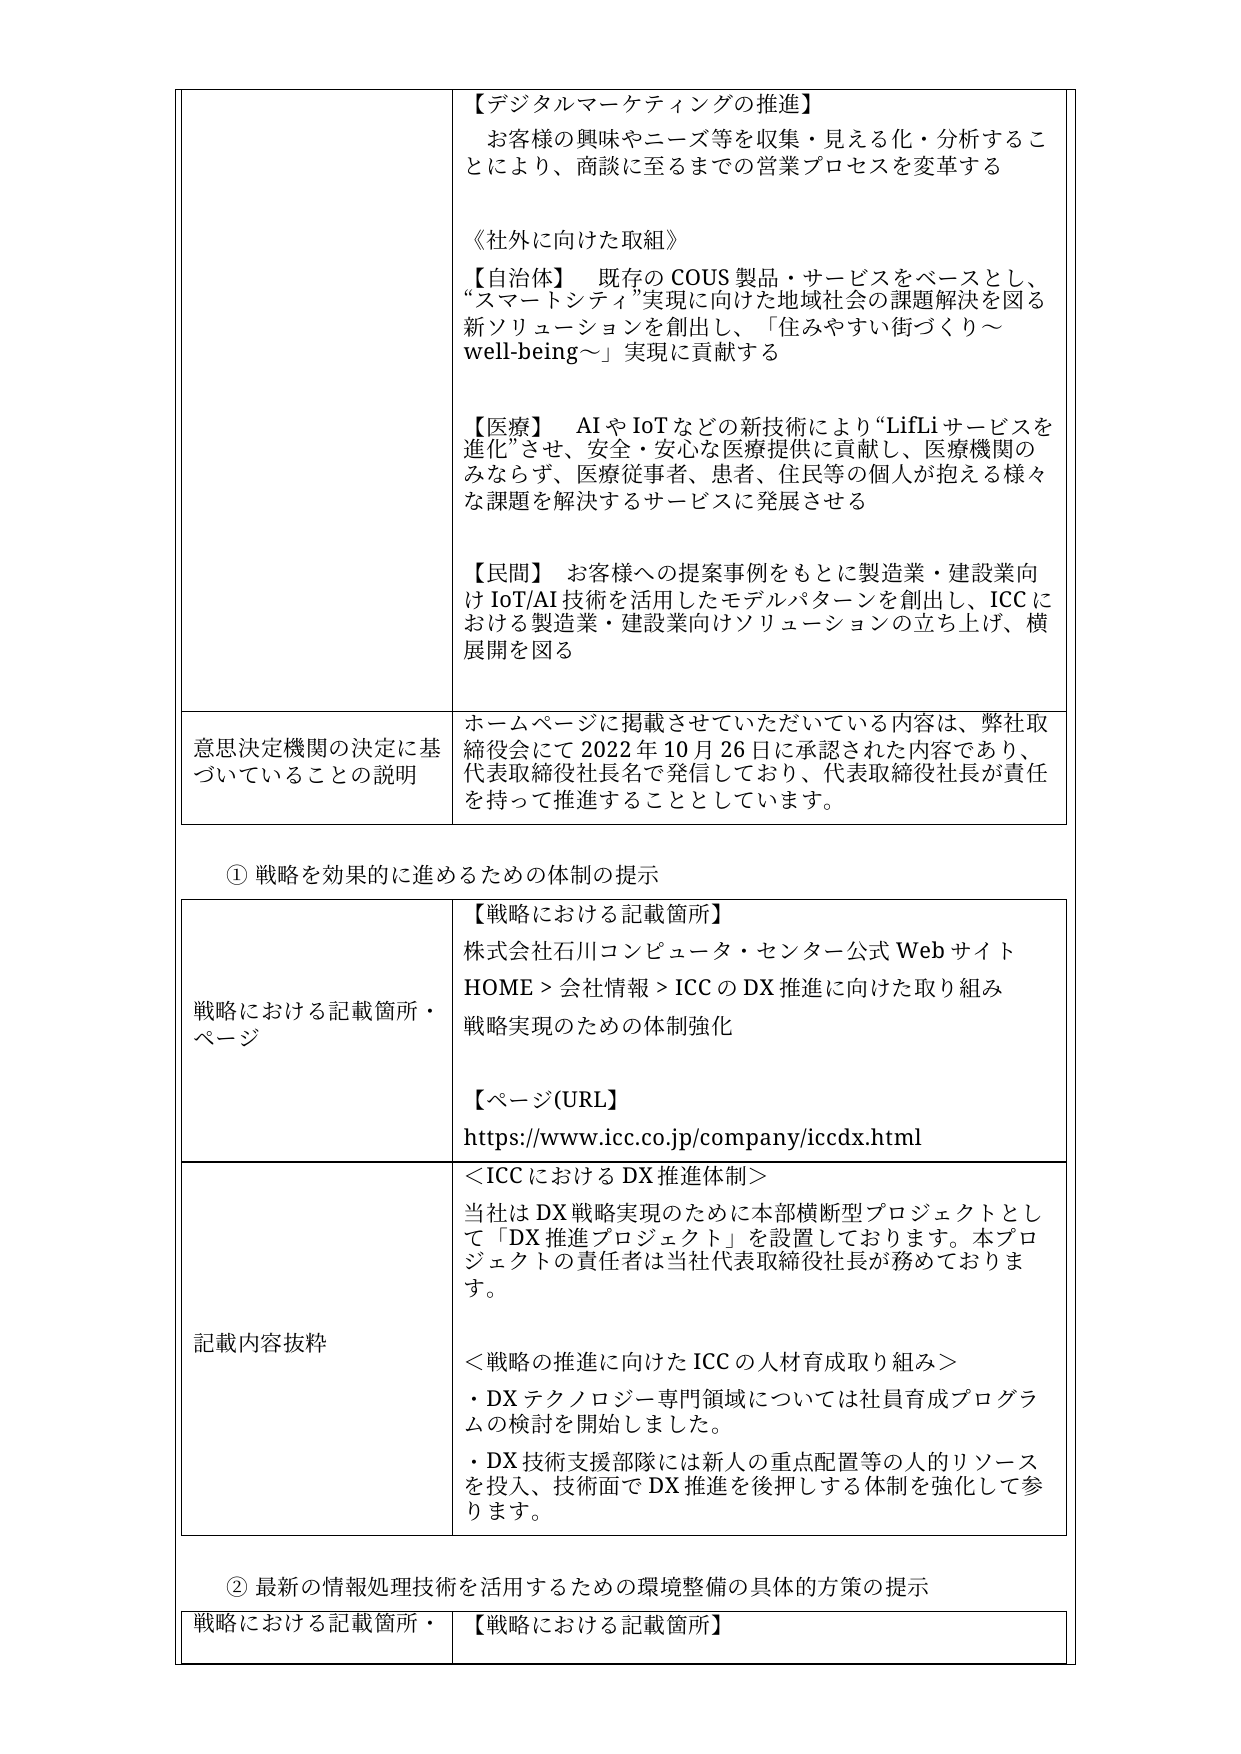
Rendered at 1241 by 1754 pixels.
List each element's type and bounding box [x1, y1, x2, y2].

table_cell [176, 90, 1075, 1664]
